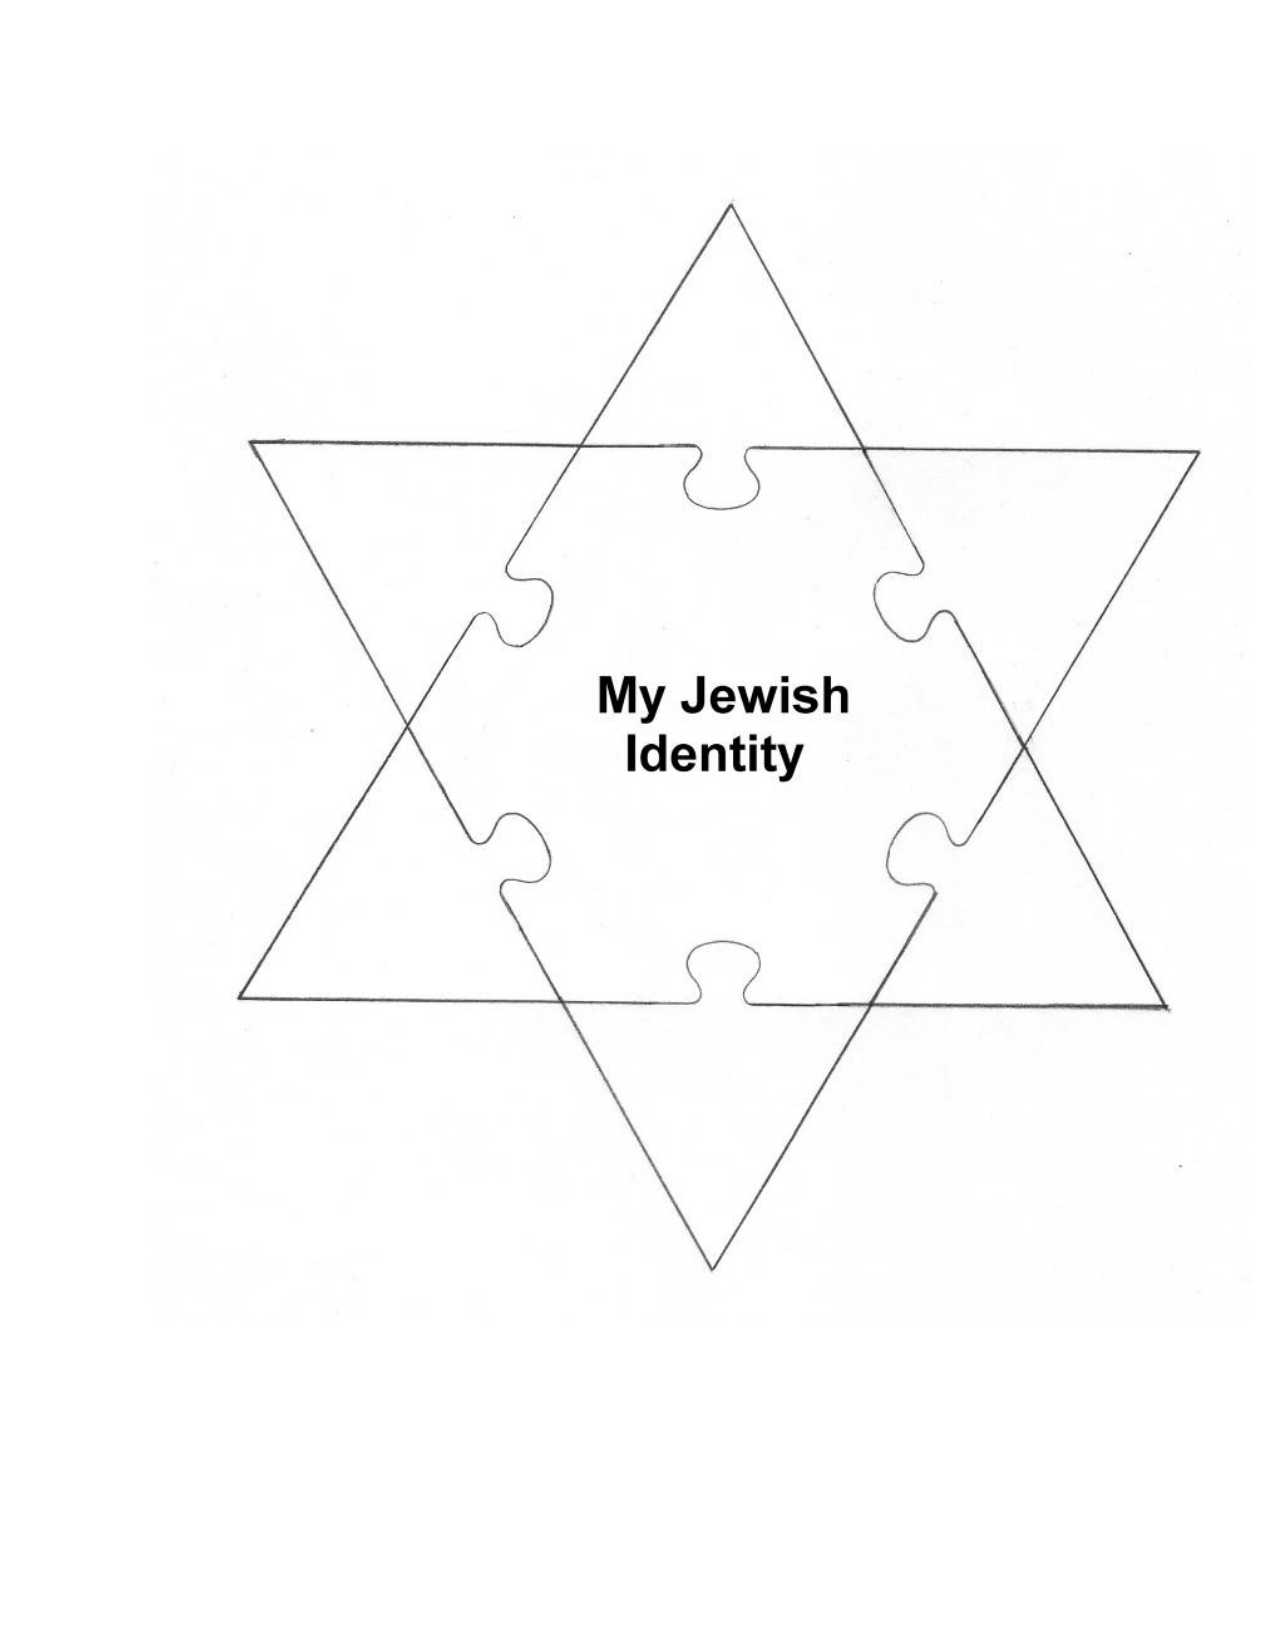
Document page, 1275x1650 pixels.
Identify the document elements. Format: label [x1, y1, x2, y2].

picture [150, 150, 1255, 1325]
